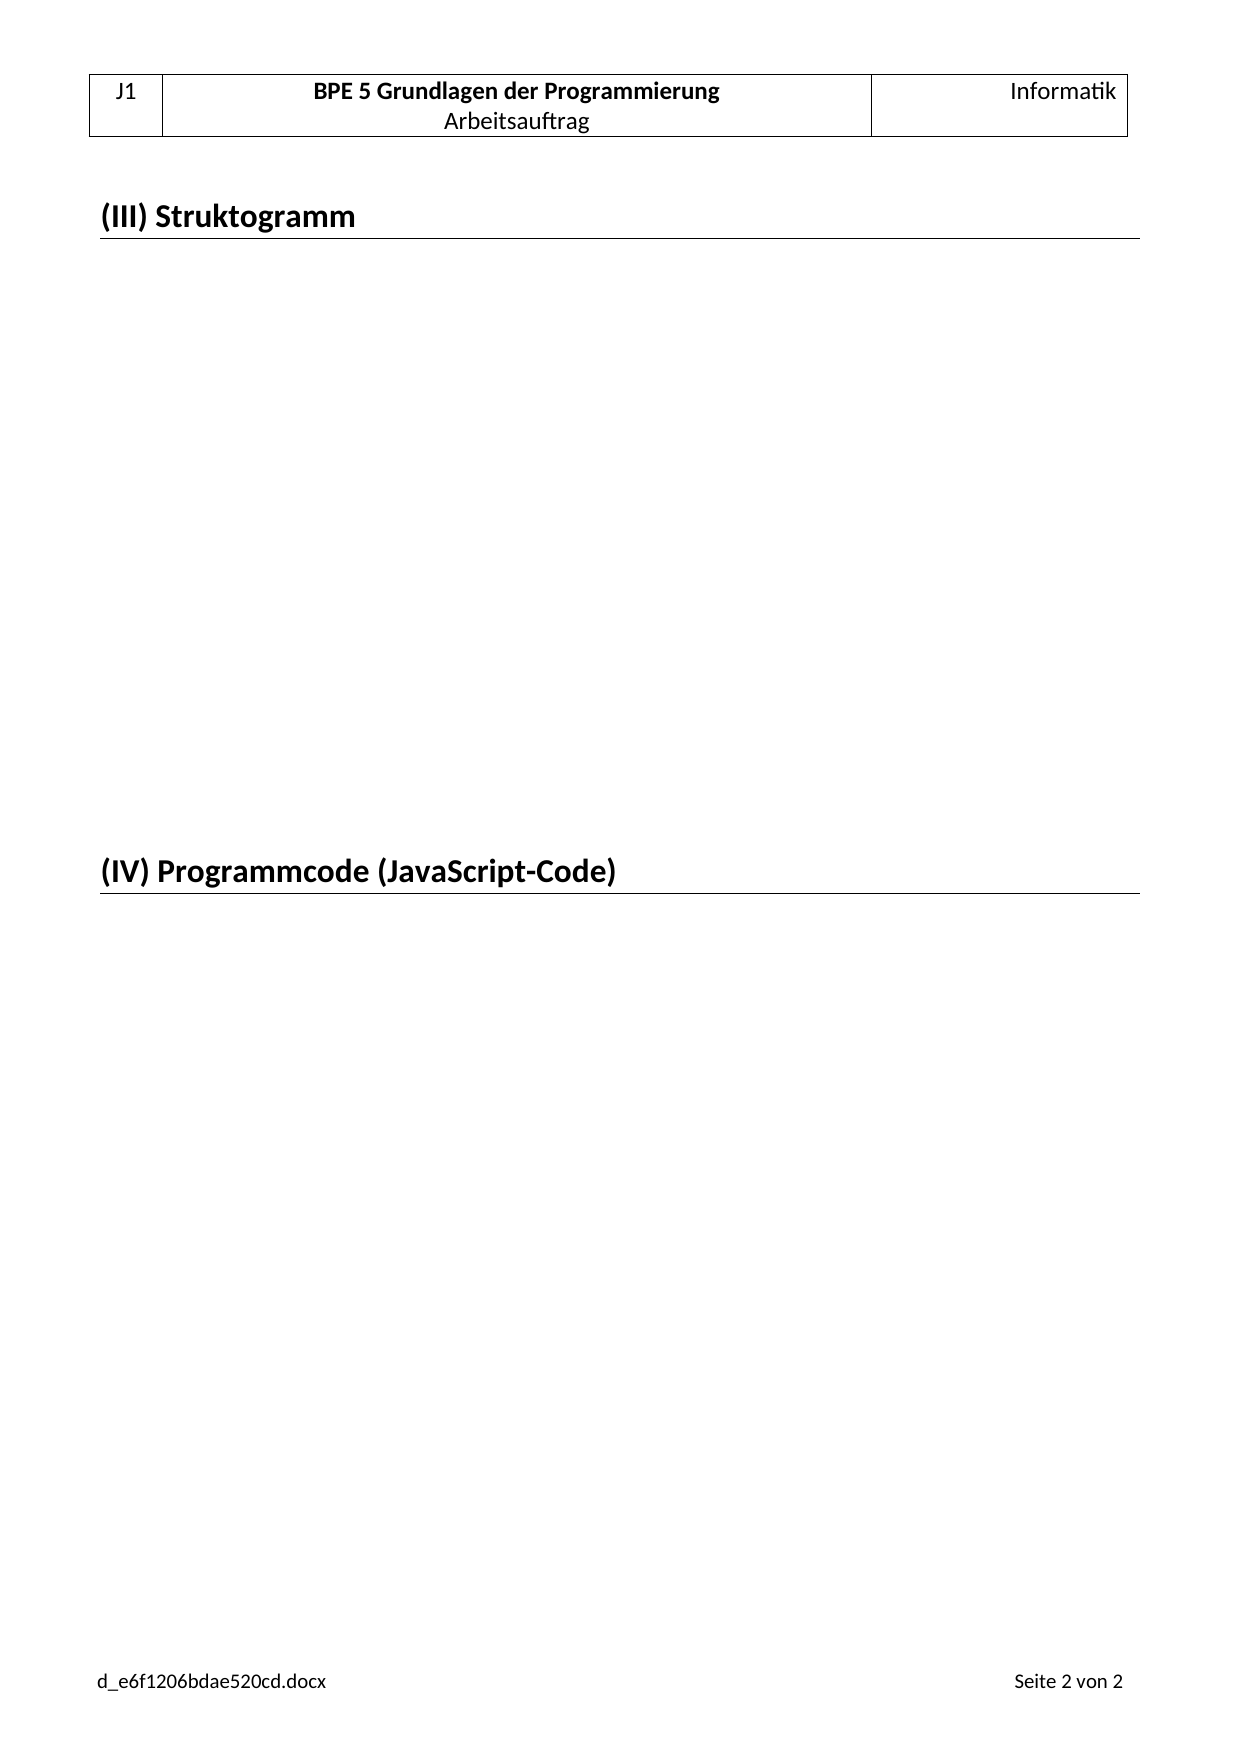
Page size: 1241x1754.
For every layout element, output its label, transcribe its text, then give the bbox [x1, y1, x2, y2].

text (IV) Programmcode (JavaScript-Code) [100, 850, 1140, 893]
text (III) Struktogramm [100, 196, 1140, 238]
